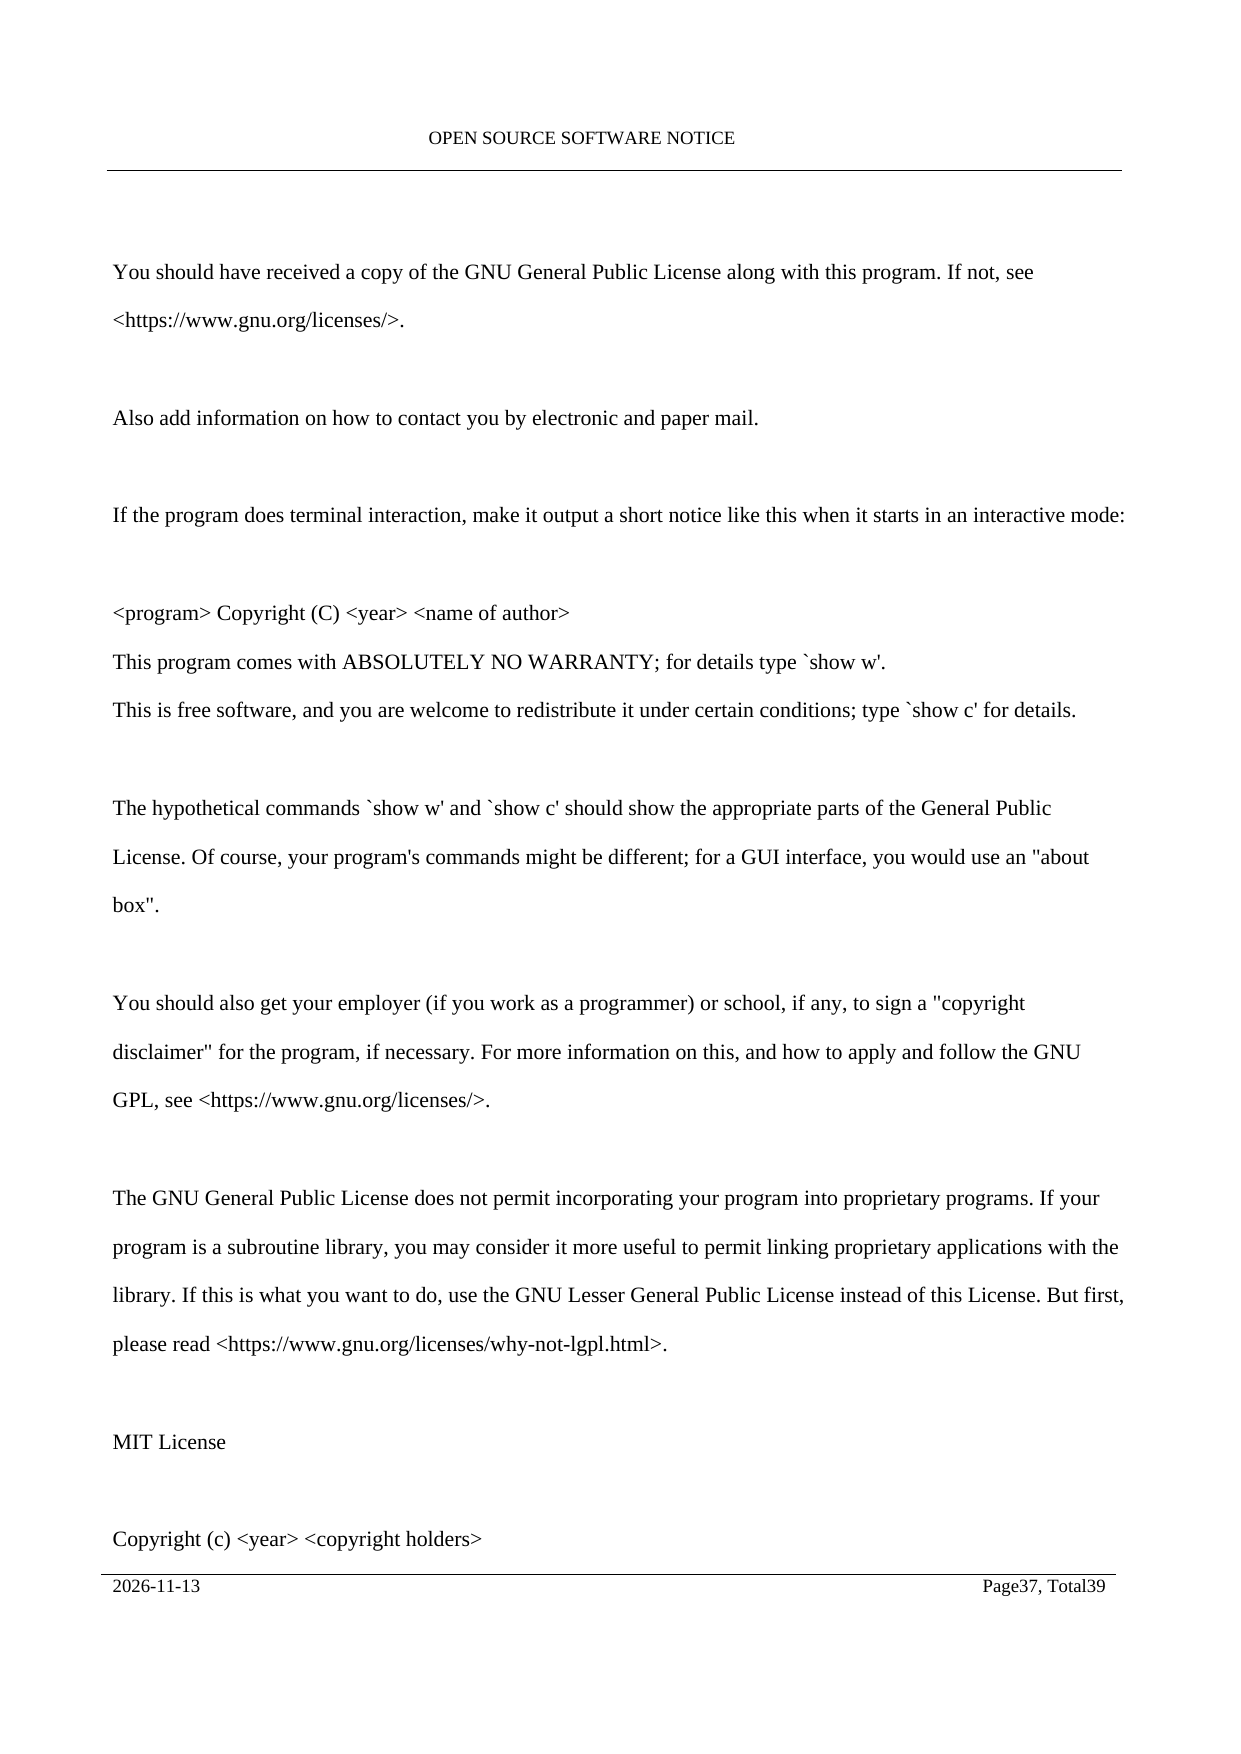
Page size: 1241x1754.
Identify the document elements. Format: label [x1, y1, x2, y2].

text [112, 206, 1128, 1555]
